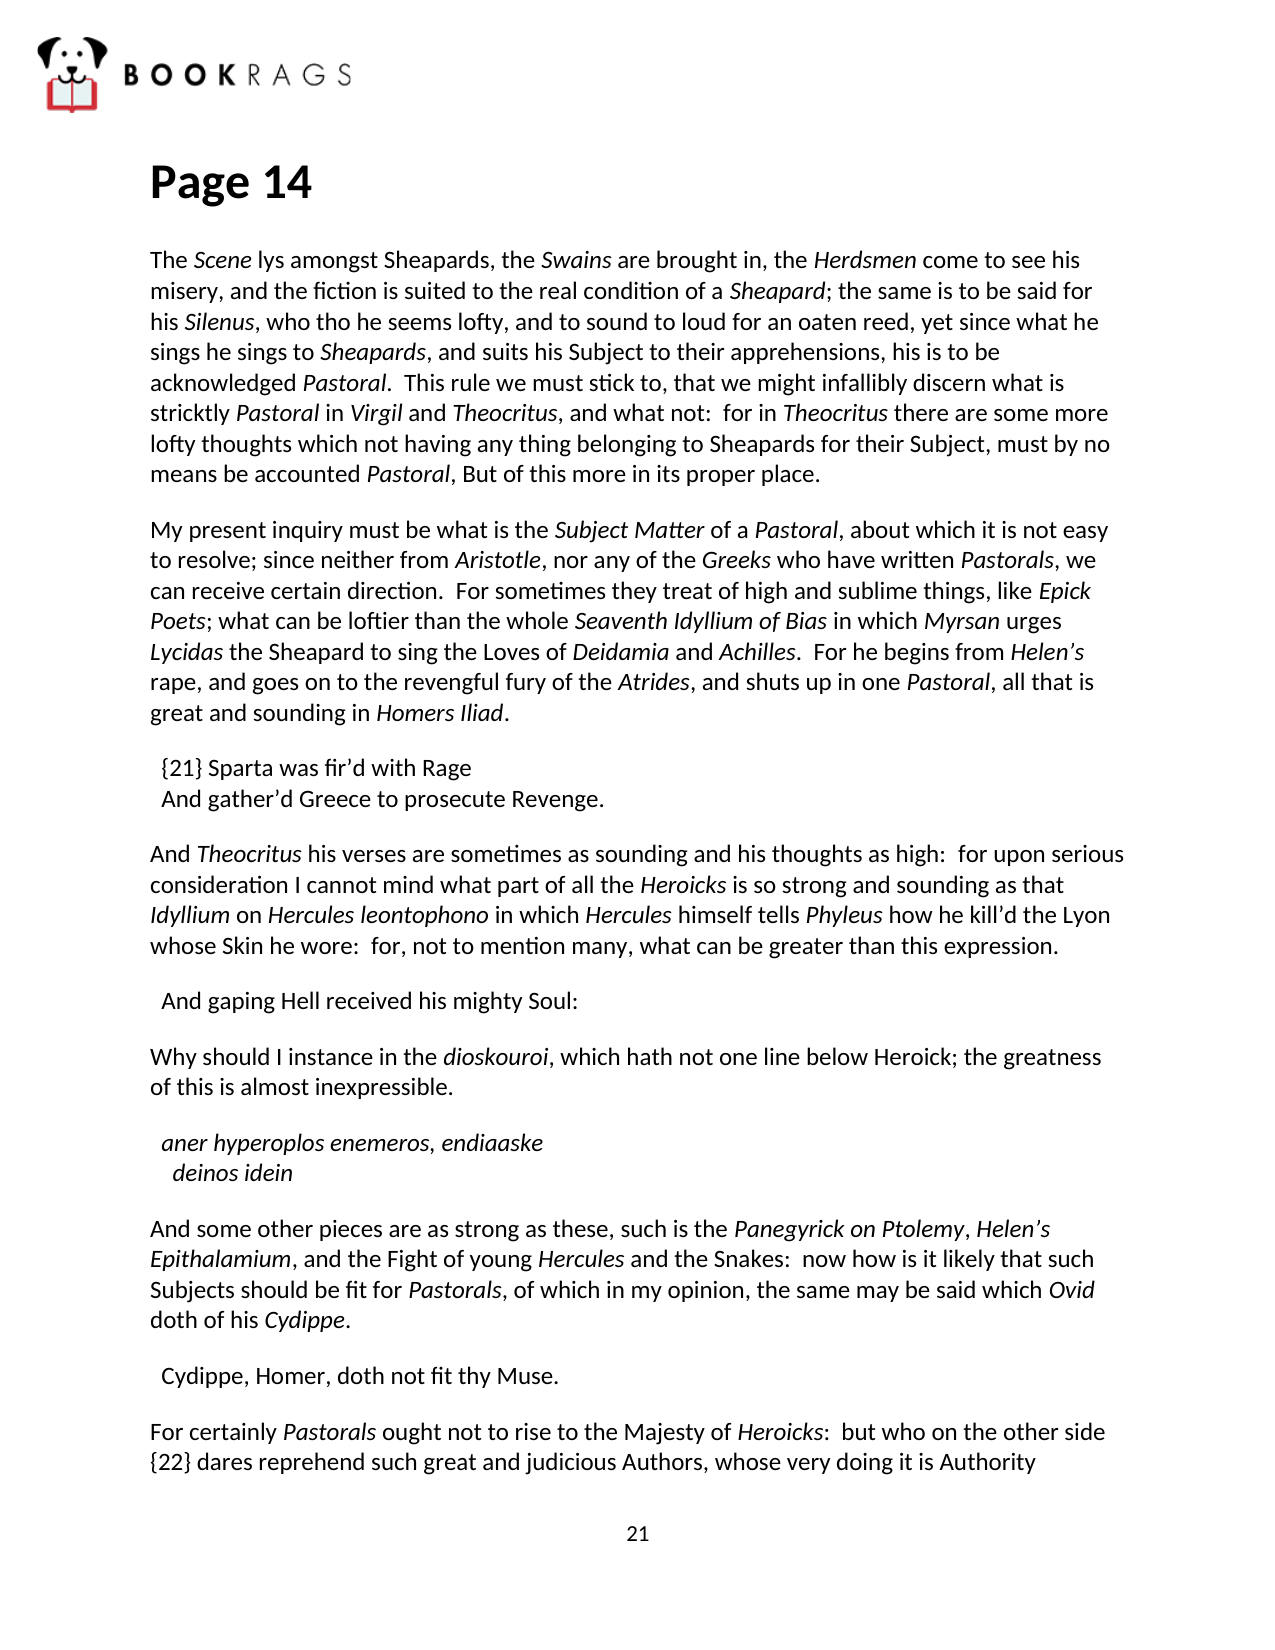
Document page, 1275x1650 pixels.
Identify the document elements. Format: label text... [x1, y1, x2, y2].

text aner hyperoplos enemeros, endiaaske deinos idein [150, 1127, 1125, 1188]
text And some other pieces are as strong as these, such is the Panegyrick on Ptolemy, Helen’s Epithalamium, and the Fight of young Hercules and the Snakes: now how is it likely that such Subjects should be fit for Pastorals, of which in my opinion, the same may be said which Ovid doth of his Cydippe. [150, 1213, 1125, 1335]
text And Theocritus his verses are sometimes as sounding and his thoughts as high: for upon serious consideration I cannot mind what part of all the Heroicks is so strong and sounding as that Idyllium on Hercules leontophono in which Hercules himself tells Phyleus how he kill’d the Lyon whose Skin he wore: for, not to mention many, what can be greater than this expression. [150, 838, 1125, 961]
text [150, 1416, 1125, 1477]
text Cydippe, Homer, doth not fit thy Muse. [150, 1360, 1125, 1391]
text The Scene lys amongst Sheapards, the Swains are brought in, the Herdsmen come to see his misery, and the fiction is suited to the real condition of a Sheapard; the same is to be said for his Silenus, who tho he seems lofty, and to sound to loud for an oaten reed, yet since what he sings he sings to Sheapards, and suits his Subject to their apprehensions, his is to be acknowledged Pastoral. This rule we must stick to, that we might infallibly discern what is stricktly Pastoral in Virgil and Theocritus, and what not: for in Theocritus there are some more lofty thoughts which not having any thing belonging to Sheapards for their Subject, must by no means be accounted Pastoral, But of this more in its proper place. [150, 244, 1125, 489]
text My present inquiry must be what is the Subject Matter of a Pastoral, about which it is not easy to resolve; since neither from Aristotle, nor any of the Greeks who have written Pastorals, we can receive certain direction. For sometimes they treat of high and sublime things, like Epick Poets; what can be loftier than the whole Seaventh Idyllium of Bias in which Myrsan urges Lycidas the Sheapard to sing the Loves of Deidamia and Achilles. For he begins from Helen’s rape, and goes on to the revengful fury of the Atrides, and shuts up in one Pastoral, all that is great and sounding in Homers Iliad. [150, 514, 1125, 727]
text Page 14 [150, 150, 1125, 211]
text And gaping Hell received his mighty Soul: [150, 986, 1125, 1016]
text {21} Sparta was fir’d with Rage And gather’d Greece to prosecute Revenge. [150, 752, 1125, 813]
text Why should I instance in the dioskouroi, which hath not one line below Heroick; the greatness of this is almost inexpressible. [150, 1041, 1125, 1102]
picture [37, 37, 351, 113]
